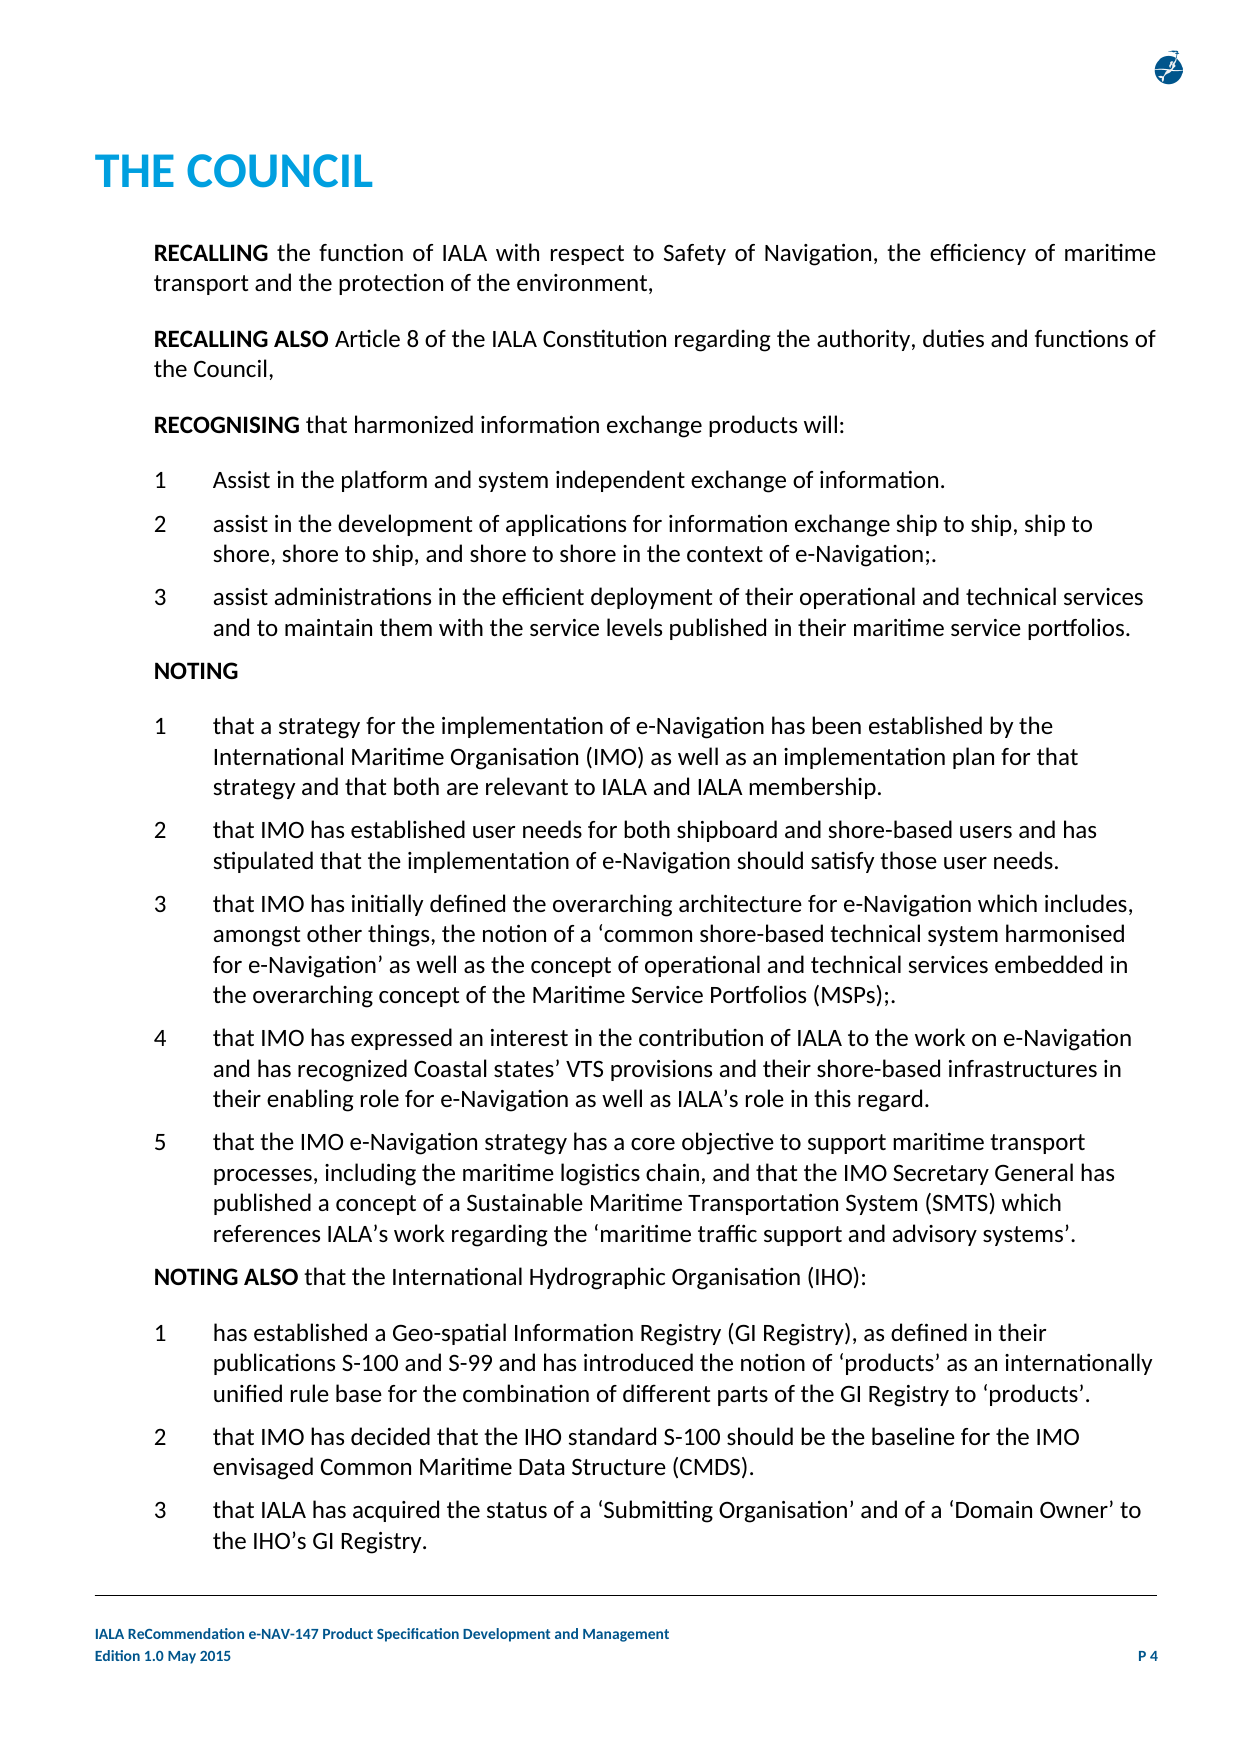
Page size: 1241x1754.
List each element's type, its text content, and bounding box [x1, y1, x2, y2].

list that a strategy for the implementation of e-Navigation has been established by the International Maritime Organisation (IMO) as well as an implementation plan for that strategy and that both are relevant to IALA and IALA membership. [153, 710, 1157, 802]
list that IALA has acquired the status of a ‘Submitting Organisation’ and of a ‘Domain Owner’ to the IHO’s GI Registry. [153, 1494, 1157, 1555]
list Assist in the platform and system independent exchange of information. [153, 465, 1157, 495]
list that IMO has established user needs for both shipboard and shore-based users and has stipulated that the implementation of e-Navigation should satisfy those user needs. [153, 814, 1157, 875]
text RECALLING the function of IALA with respect to Safety of Navigation, the efficiency of maritime transport and the protection of the environment, [153, 237, 1157, 298]
text RECALLING ALSO Article 8 of the IALA Constitution regarding the authority, duties and functions of the Council, [153, 323, 1157, 384]
text THE COUNCIL [94, 138, 1157, 199]
list that the IMO e-Navigation strategy has a core objective to support maritime transport processes, including the maritime logistics chain, and that the IMO Secretary General has published a concept of a Sustainable Maritime Transportation System (SMTS) which references IALA’s work regarding the ‘maritime traffic support and advisory systems’. [153, 1127, 1157, 1249]
picture [1123, 0, 1241, 119]
list has established a Geo-spatial Information Registry (GI Registry), as defined in their publications S-100 and S-99 and has introduced the notion of ‘products’ as an internationally unified rule base for the combination of different parts of the GI Registry to ‘products’. [153, 1317, 1157, 1408]
text RECOGNISING that harmonized information exchange products will: [153, 409, 1157, 440]
text NOTING [153, 655, 1157, 685]
list assist in the development of applications for information exchange ship to ship, ship to shore, shore to ship, and shore to shore in the context of e-Navigation;. [153, 508, 1157, 569]
text NOTING ALSO that the International Hydrographic Organisation (IHO): [153, 1261, 1157, 1292]
list assist administrations in the efficient deployment of their operational and technical services and to maintain them with the service levels published in their maritime service portfolios. [153, 581, 1157, 642]
list that IMO has expressed an interest in the contribution of IALA to the work on e-Navigation and has recognized Coastal states’ VTS provisions and their shore-based infrastructures in their enabling role for e-Navigation as well as IALA’s role in this regard. [153, 1022, 1157, 1114]
list that IMO has decided that the IHO standard S-100 should be the baseline for the IMO envisaged Common Maritime Data Structure (CMDS). [153, 1421, 1157, 1482]
list that IMO has initially defined the overarching architecture for e-Navigation which includes, amongst other things, the notion of a ‘common shore-based technical system harmonised for e-Navigation’ as well as the concept of operational and technical services embedded in the overarching concept of the Maritime Service Portfolios (MSPs);. [153, 888, 1157, 1010]
